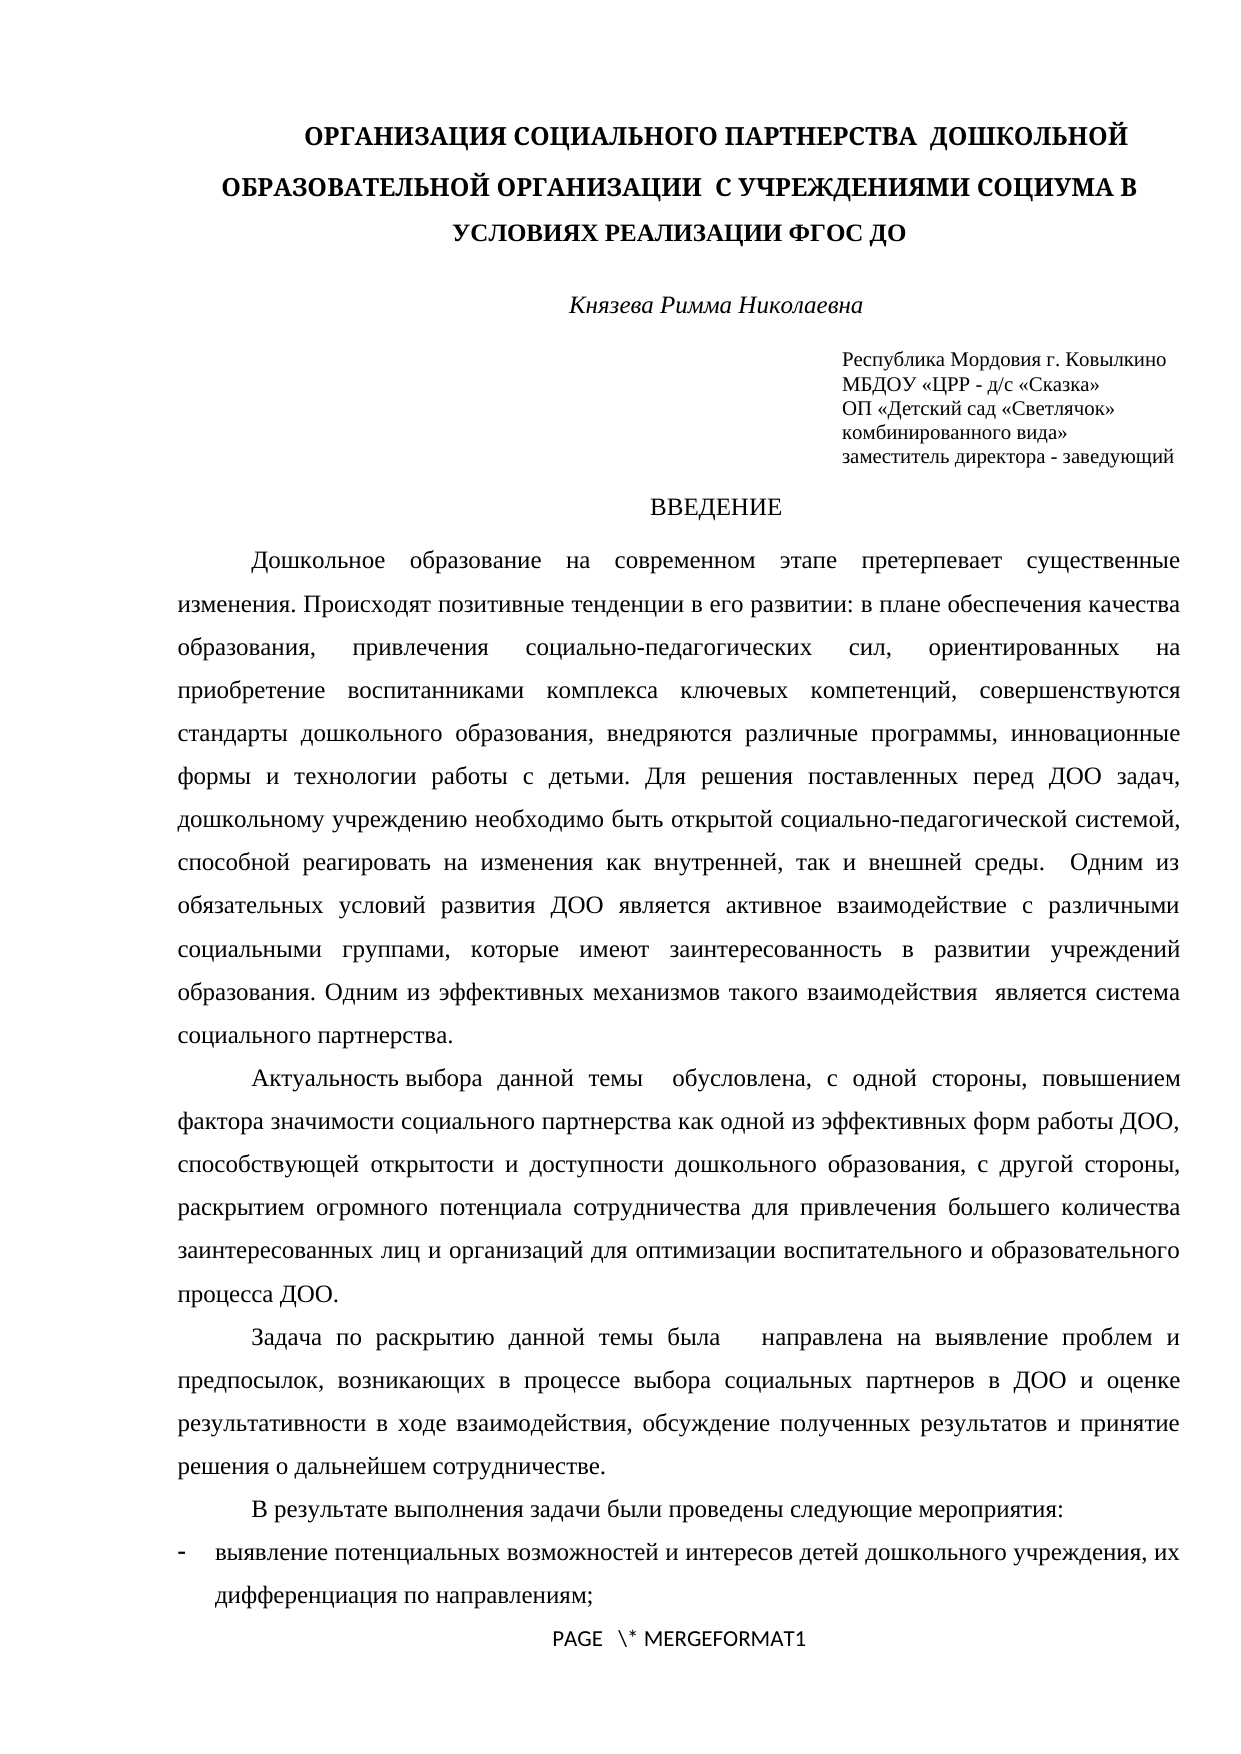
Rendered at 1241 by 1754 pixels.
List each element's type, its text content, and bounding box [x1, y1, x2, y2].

text комбинированного вида» [768, 419, 1181, 444]
text ОП «Детский сад «Светлячок» [768, 396, 1181, 419]
text МБДОУ «ЦРР - д/с «Сказка» [768, 371, 1181, 396]
text Задача по раскрытию данной темы была направлена на выявление проблем и предпосылок, возникающих в процессе выбора социальных партнеров в ДОО и оценке результативности в ходе взаимодействия, обсуждение полученных результатов и принятие решения о дальнейшем сотрудничестве. [177, 1322, 1181, 1480]
text ОРГАНИЗАЦИЯ СОЦИАЛЬНОГО ПАРТНЕРСТВА ДОШКОЛЬНОЙ ОБРАЗОВАТЕЛЬНОЙ ОРГАНИЗАЦИИ С УЧРЕЖДЕНИЯМИ СОЦИУМА В УСЛОВИЯХ РЕАЛИЗАЦИИ ФГОС ДО [177, 118, 1181, 246]
text ВВЕДЕНИЕ [177, 492, 1181, 521]
text Актуальность выбора данной темы обусловлена, с одной стороны, повышением фактора значимости социального партнерства как одной из эффективных форм работы ДОО, способствующей открытости и доступности дошкольного образования, с другой стороны, раскрытием огромного потенциала сотрудничества для привлечения большего количества заинтересованных лиц и организаций для оптимизации воспитательного и образовательного процесса ДОО. [177, 1063, 1181, 1307]
text заместитель директора - заведующий [768, 444, 1181, 468]
text Республика Мордовия г. Ковылкино [768, 347, 1181, 371]
list выявление потенциальных возможностей и интересов детей дошкольного учреждения, их дифференциация по направлениям; [177, 1537, 1181, 1609]
text Князева Римма Николаевна [177, 290, 1181, 319]
text Дошкольное образование на современном этапе претерпевает существенные изменения. Происходят позитивные тенденции в его развитии: в плане обеспечения качества образования, привлечения социально-педагогических сил, ориентированных на приобретение воспитанниками комплекса ключевых компетенций, совершенствуются стандарты дошкольного образования, внедряются различные программы, инновационные формы и технологии работы с детьми. Для решения поставленных перед ДОО задач, дошкольному учреждению необходимо быть открытой социально-педагогической системой, способной реагировать на изменения как внутренней, так и внешней среды. Одним из обязательных условий развития ДОО является активное взаимодействие с различными социальными группами, которые имеют заинтересованность в развитии учреждений образования. Одним из эффективных механизмов такого взаимодействия является система социального партнерства. [177, 546, 1181, 1049]
text В результате выполнения задачи были проведены следующие мероприятия: [177, 1494, 1181, 1523]
